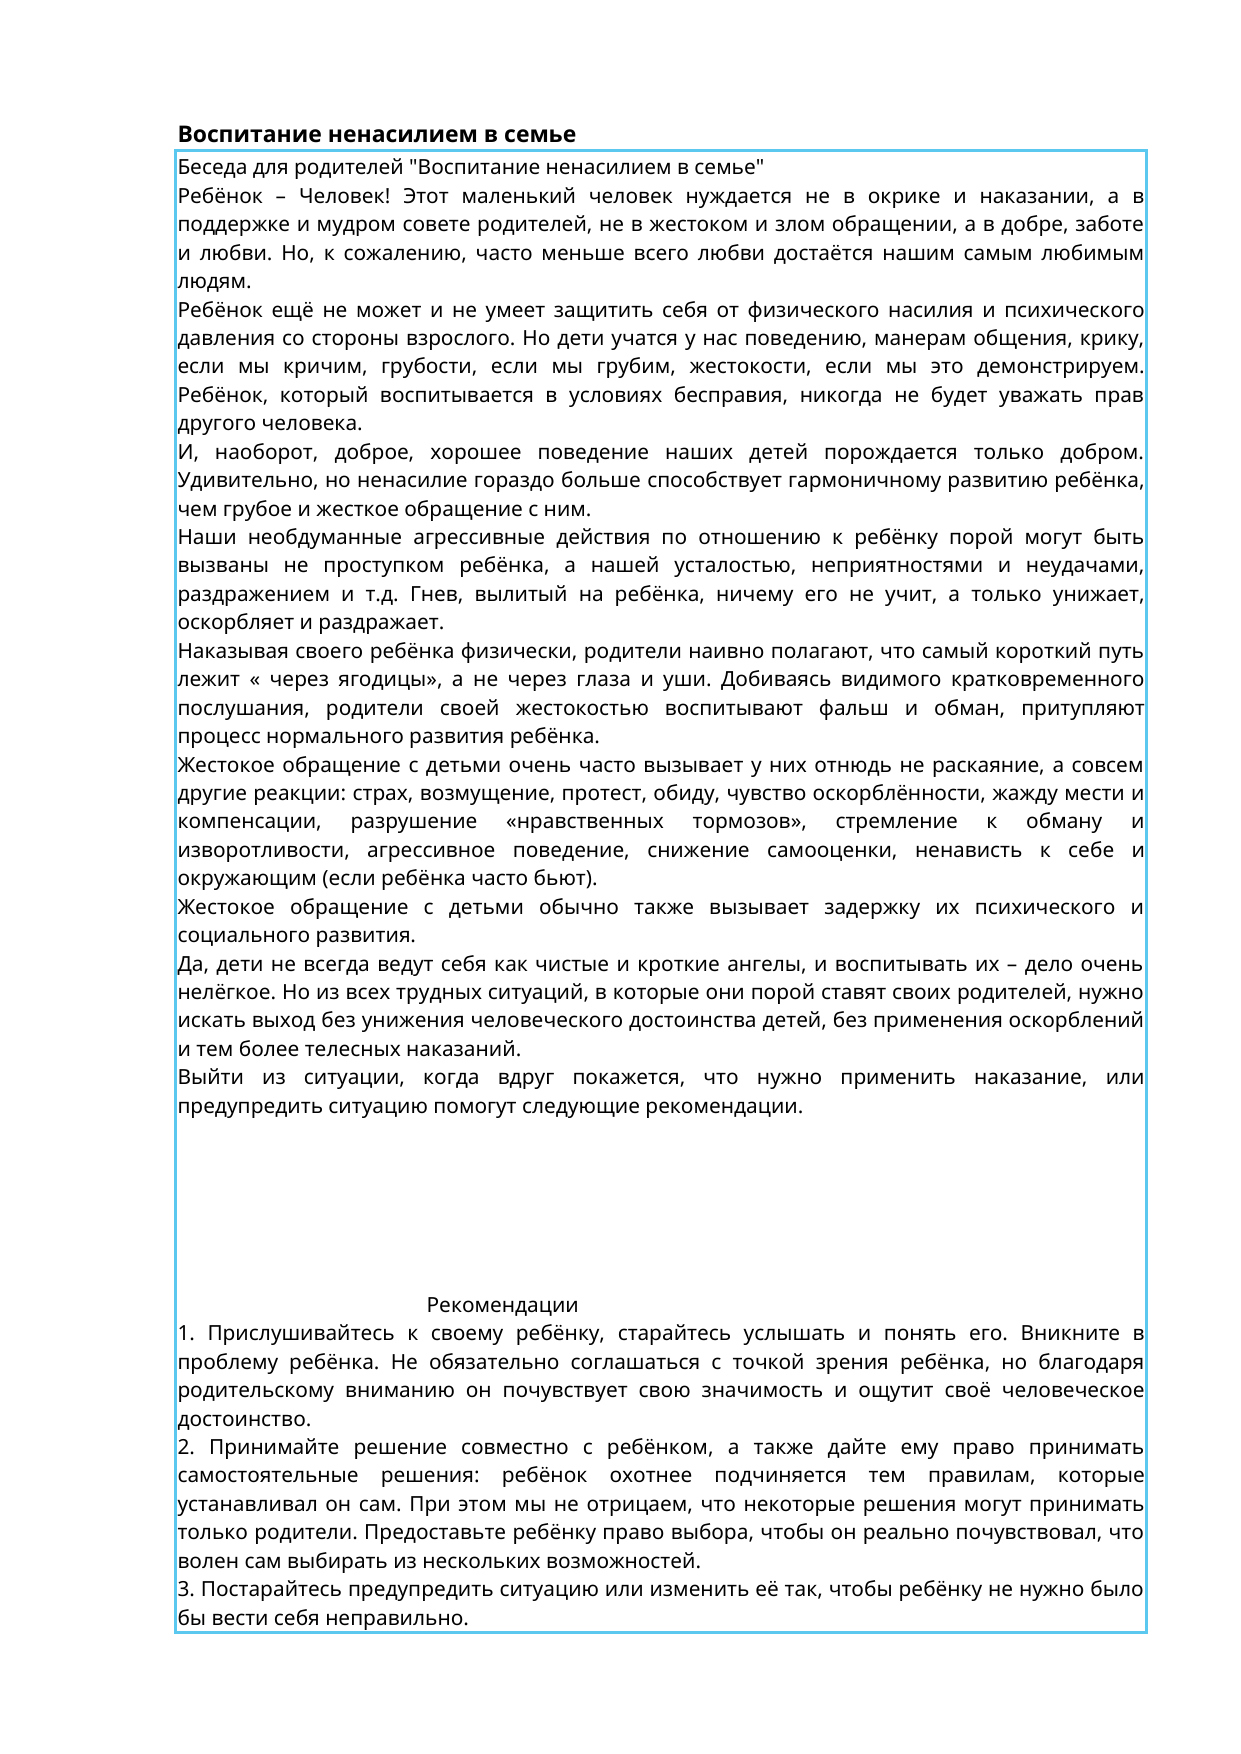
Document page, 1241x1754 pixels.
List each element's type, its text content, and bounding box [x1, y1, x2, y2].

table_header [174, 149, 1148, 1634]
text Воспитание ненасилием в семье [177, 118, 1152, 149]
